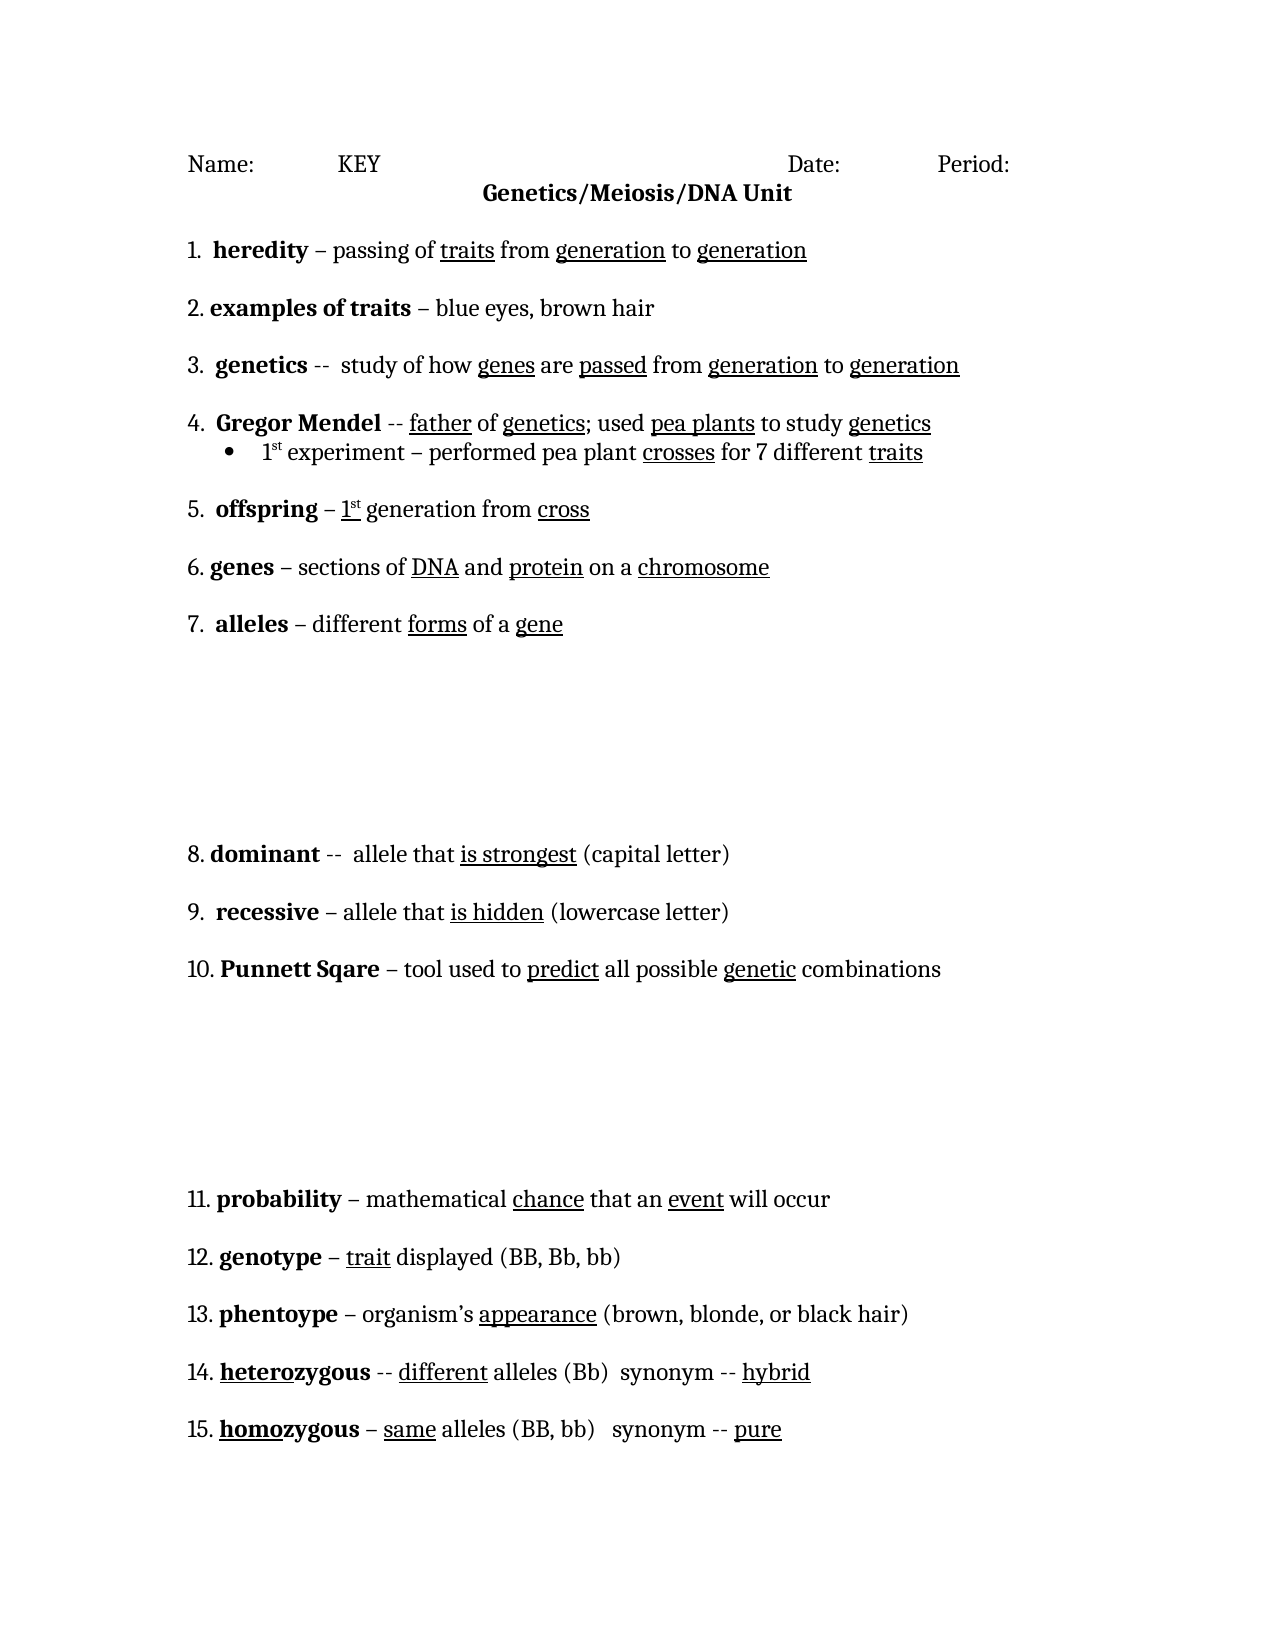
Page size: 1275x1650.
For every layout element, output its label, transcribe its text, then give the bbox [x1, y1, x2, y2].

text 7. alleles – different forms of a gene [187, 610, 1087, 639]
text 8. dominant -- allele that is strongest (capital letter) [187, 840, 1087, 869]
text 10. Punnett Sqare – tool used to predict all possible genetic combinations [187, 955, 1087, 984]
text 3. genetics -- study of how genes are passed from generation to generation [187, 351, 1087, 380]
text 12. genotype – trait displayed (BB, Bb, bb) [187, 1242, 1087, 1271]
text 4. Gregor Mendel -- father of genetics; used pea plants to study genetics [187, 409, 1087, 437]
list 1st experiment – performed pea plant crosses for 7 different traits [225, 437, 1087, 466]
text Name: KEY Date: Period: [187, 150, 1087, 179]
text 2. examples of traits – blue eyes, brown hair [187, 294, 1087, 322]
text 14. heterozygous -- different alleles (Bb) synonym -- hybrid [187, 1357, 1087, 1386]
text 5. offspring – 1st generation from cross [187, 495, 1087, 524]
text Genetics/Meiosis/DNA Unit [187, 179, 1087, 207]
text 6. genes – sections of DNA and protein on a chromosome [187, 552, 1087, 581]
text 13. phentoype – organism’s appearance (brown, blonde, or black hair) [187, 1300, 1087, 1329]
text 9. recessive – allele that is hidden (lowercase letter) [187, 897, 1087, 926]
text 15. homozygous – same alleles (BB, bb) synonym -- pure [187, 1415, 1087, 1444]
text 11. probability – mathematical chance that an event will occur [187, 1185, 1087, 1214]
text 1. heredity – passing of traits from generation to generation [187, 236, 1087, 265]
